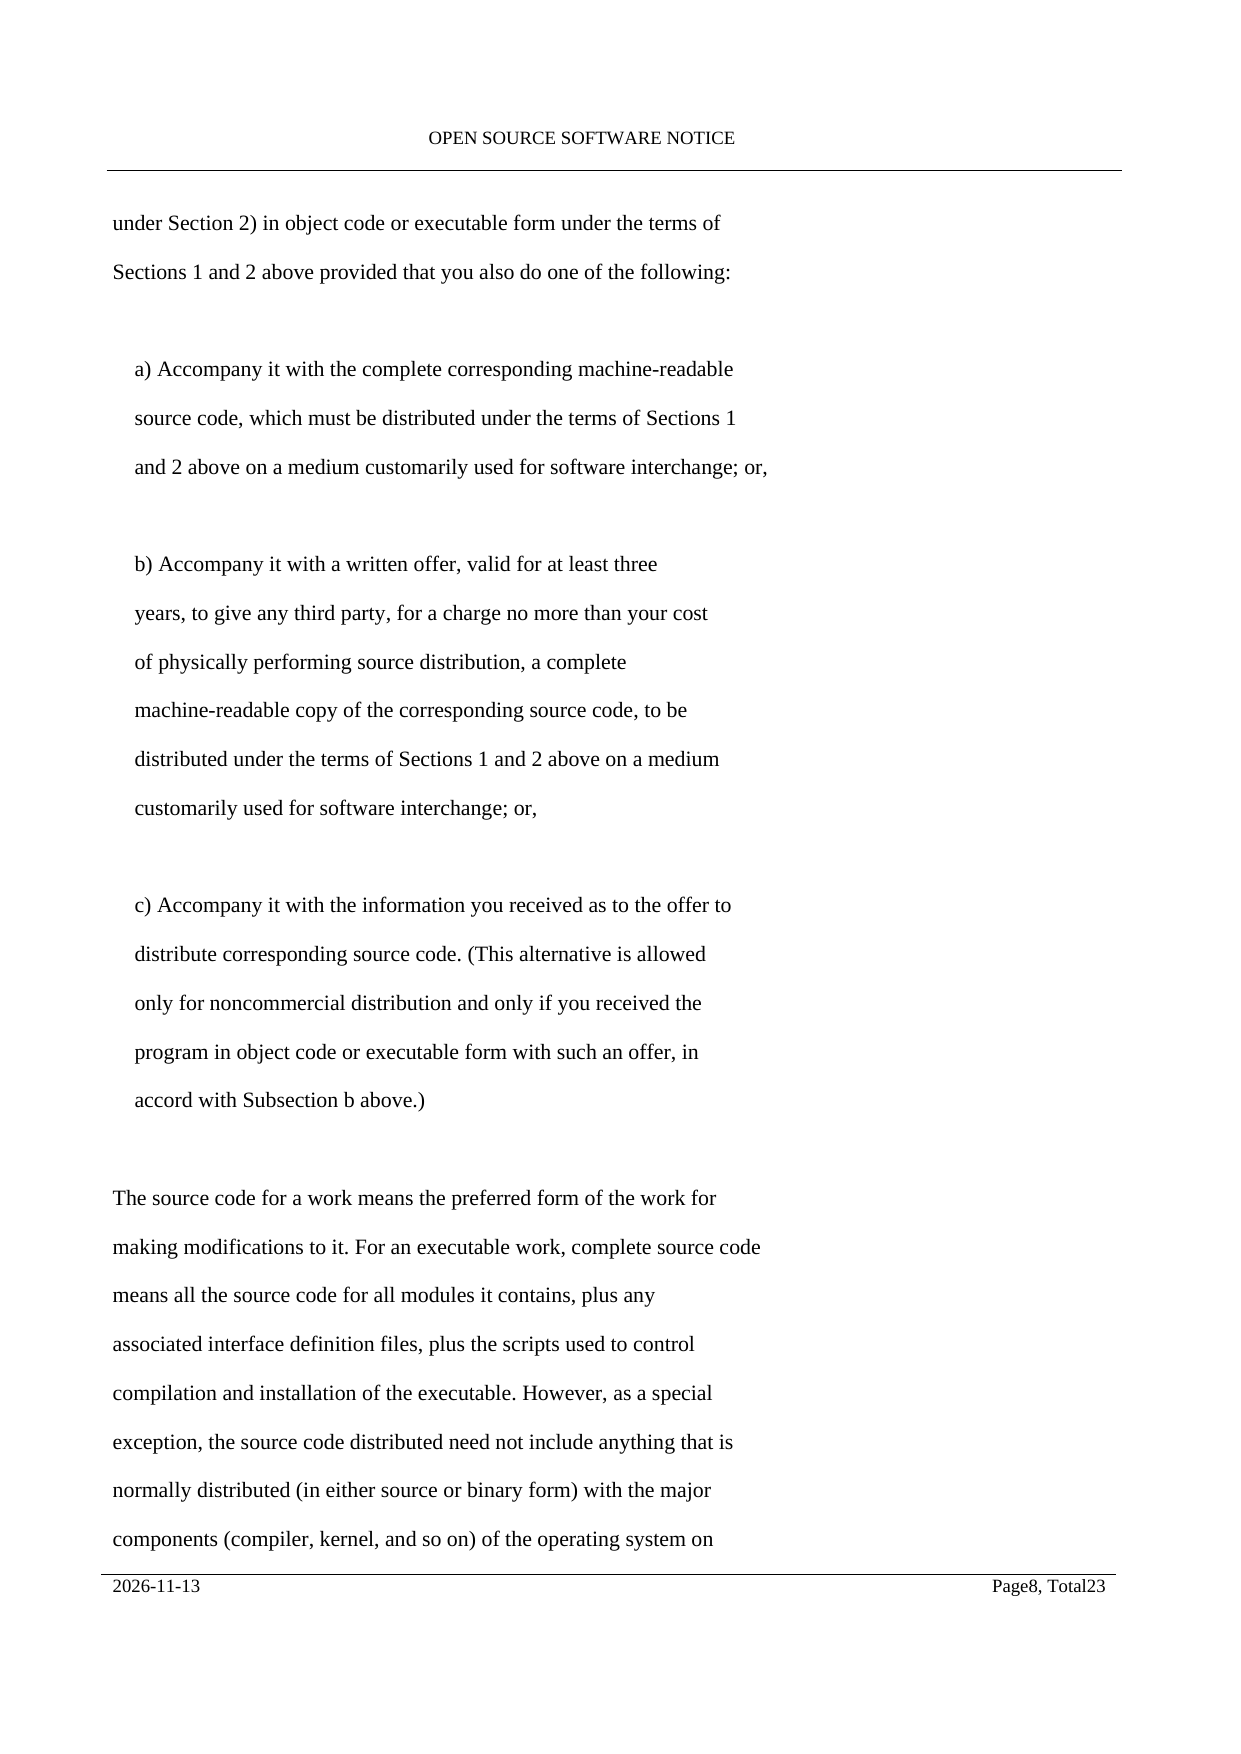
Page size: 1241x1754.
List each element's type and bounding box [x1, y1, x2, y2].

text [112, 206, 1128, 1555]
